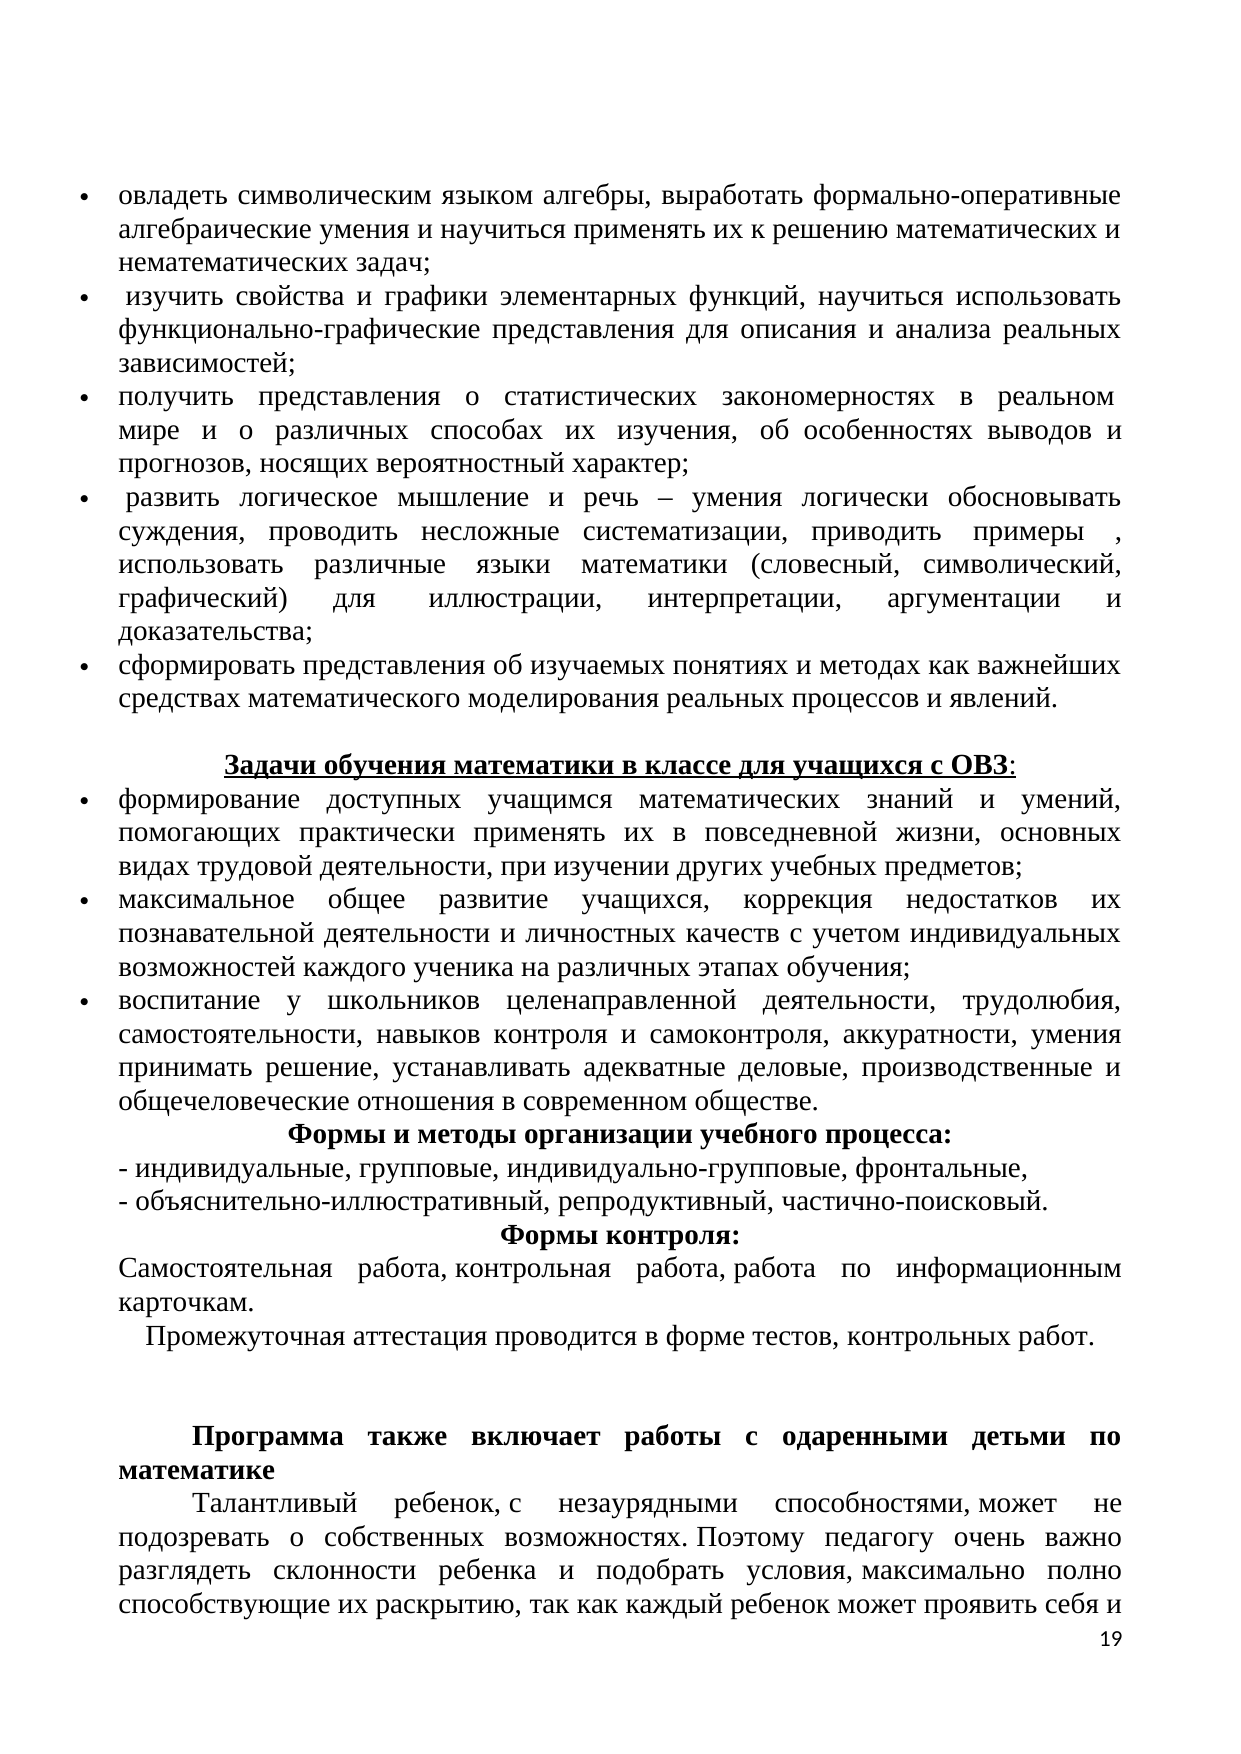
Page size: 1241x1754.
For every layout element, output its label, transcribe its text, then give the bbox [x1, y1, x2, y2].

list воспитание у школьников целенаправленной деятельности, трудолюбия, самостоятельности, навыков контроля и самоконтроля, аккуратности, умения принимать решение, устанавливать адекватные деловые, производственные и общечеловеческие отношения в современном обществе. [81, 982, 1122, 1116]
list формирование доступных учащимся математических знаний и умений, помогающих практически применять их в повседневной жизни, основных видах трудовой деятельности, при изучении других учебных предметов; [81, 781, 1122, 882]
text Самостоятельная работа, контрольная работа, работа по информационным карточкам. [118, 1251, 1122, 1318]
list овладеть символическим языком алгебры, выработать формально-оперативные алгебраические умения и научиться применять их к решению математических и нематематических задач; [81, 177, 1122, 278]
list сформировать представления об изучаемых понятиях и методах как важнейших средствах математического моделирования реальных процессов и явлений. [81, 647, 1122, 714]
text Промежуточная аттестация проводится в форме тестов, контрольных работ. [118, 1318, 1122, 1351]
text Задачи обучения математики в классе для учащихся с ОВЗ: [118, 747, 1122, 781]
list получить представления о статистических закономерностях в реальном мире и о различных способах их изучения, об особенностях выводов и прогнозов, носящих вероятностный характер; [81, 378, 1122, 479]
text Формы и методы организации учебного процесса: [118, 1116, 1122, 1150]
text - объяснительно-иллюстративный, репродуктивный, частично-поисковый. [118, 1183, 1122, 1217]
text Программа также включает работы с одаренными детьми по математике [118, 1418, 1122, 1485]
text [118, 1485, 1122, 1619]
text Формы контроля: [118, 1217, 1122, 1251]
list развить логическое мышление и речь – умения логически обосновывать суждения, проводить несложные систематизации, приводить примеры , использовать различные языки математики (словесный, символический, графический) для иллюстрации, интерпретации, аргументации и доказательства; [81, 479, 1122, 647]
text - индивидуальные, групповые, индивидуально-групповые, фронтальные, [118, 1150, 1122, 1183]
list изучить свойства и графики элементарных функций, научиться использовать функционально-графические представления для описания и анализа реальных зависимостей; [81, 278, 1122, 378]
list максимальное общее развитие учащихся, коррекция недостатков их познавательной деятельности и личностных качеств с учетом индивидуальных возможностей каждого ученика на различных этапах обучения; [81, 882, 1122, 982]
